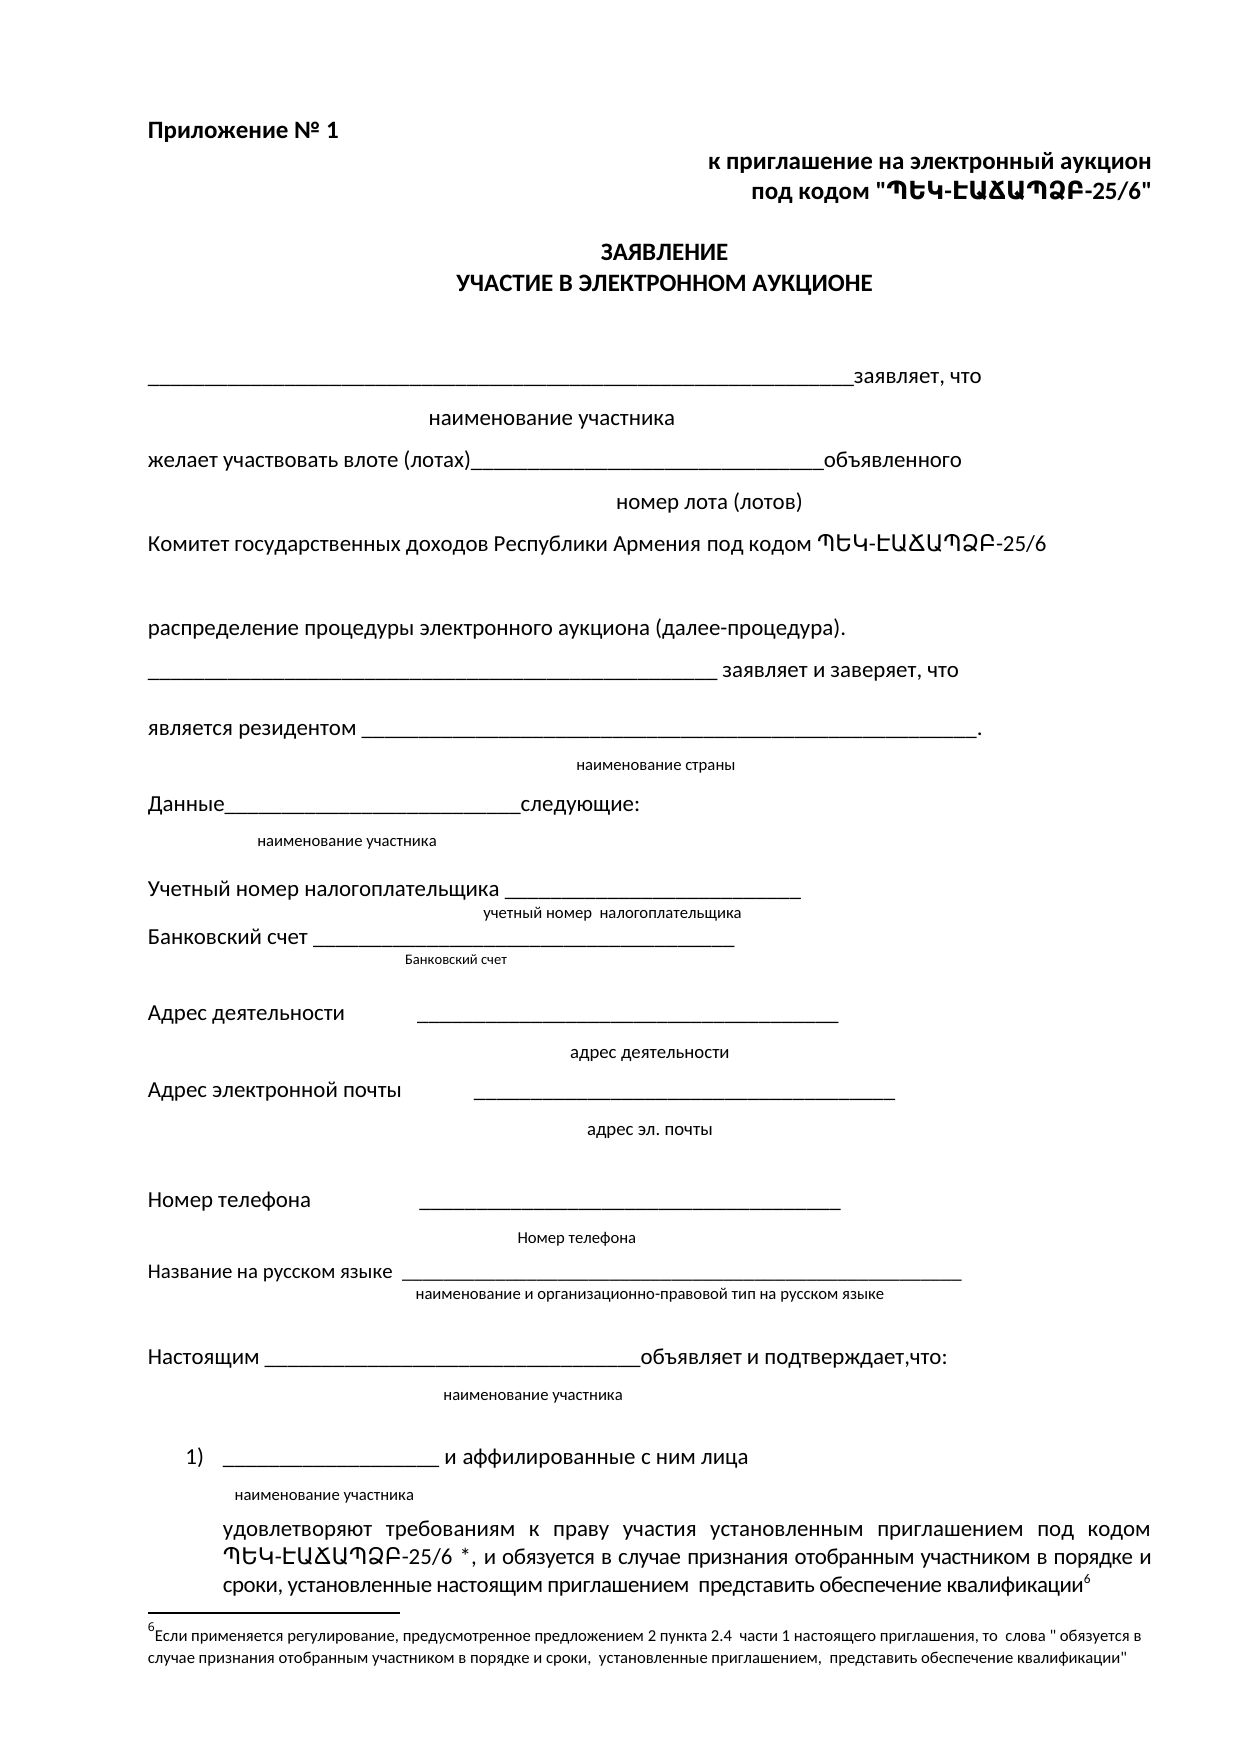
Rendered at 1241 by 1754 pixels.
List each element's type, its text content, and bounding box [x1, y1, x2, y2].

text наименование участника [443, 1384, 1152, 1404]
text учетный номер налогоплательщика [148, 902, 1152, 922]
text под кодом "ՊԵԿ-ԷԱՃԱՊՁԲ-25/6" [177, 176, 1152, 206]
text номер лота (лотов) [606, 487, 1152, 515]
text Банковский счет [148, 950, 1152, 968]
text Адрес деятельности _____________________________________ [148, 998, 1152, 1026]
text Настоящим _________________________________объявляет и подтверждает,что: [148, 1342, 1152, 1370]
text Название на русском языке ______________________________________________________ [148, 1258, 1152, 1283]
list ___________________ и аффилированные с ним лица [185, 1442, 1152, 1470]
text УЧАСТИЕ В ЭЛЕКТРОННОМ АУКЦИОНЕ [177, 267, 1152, 298]
text наименование участника [148, 831, 1152, 851]
text Комитет государственных доходов Республики Армения под кодом ՊԵԿ-ԷԱՃԱՊՁԲ-25/6 [148, 529, 1152, 557]
text наименование страны [576, 754, 1152, 775]
text ЗАЯВЛЕНИЕ [177, 237, 1152, 267]
text наименование и организационно-правовой тип на русском языке [148, 1283, 1152, 1304]
text Учетный номер налогоплательщика __________________________ [148, 874, 1152, 902]
list удовлетворяют требованиям к праву участия установленным приглашением под кодом ՊԵԿ-ԷԱՃԱՊՁԲ-25/6 *, и обязуется в случае признания отобранным участником в порядке и сроки, установленные настоящим приглашением представить обеспечение квалификации [223, 1514, 1152, 1598]
text Данные__________________________следующие: [148, 789, 1152, 817]
text ______________________________________________________________заявляет, что [148, 361, 1152, 389]
text Адрес электронной почты _____________________________________ [148, 1075, 1152, 1103]
text Номер телефона [517, 1227, 1152, 1248]
text 2.4 На этапе аукциона участник представляет сниженные ценовые предложения в порядке, установленном пунктом 2.2 части 2 настоящего приглашения, без необходимости загрузки новых документов в систему. Приложение № 1 [148, 86, 1152, 145]
text адрес эл. почты [148, 1117, 1152, 1140]
text распределение процедуры электронного аукциона (далее-процедура). [148, 613, 1152, 641]
text Банковский счет _____________________________________ [148, 922, 1152, 950]
text желает участвовать влоте (лотах)_______________________________объявленного [148, 445, 1152, 473]
text к приглашение на электронный аукцион [177, 145, 1152, 176]
text Номер телефона _____________________________________ [148, 1186, 1152, 1213]
text __________________________________________________ заявляет и заверяет, что [148, 655, 1152, 683]
text адрес деятельности [148, 1040, 1152, 1063]
text наименование участника [148, 1484, 1152, 1504]
text является резидентом ______________________________________________________. [148, 713, 1152, 741]
text наименование участника [428, 403, 1152, 431]
